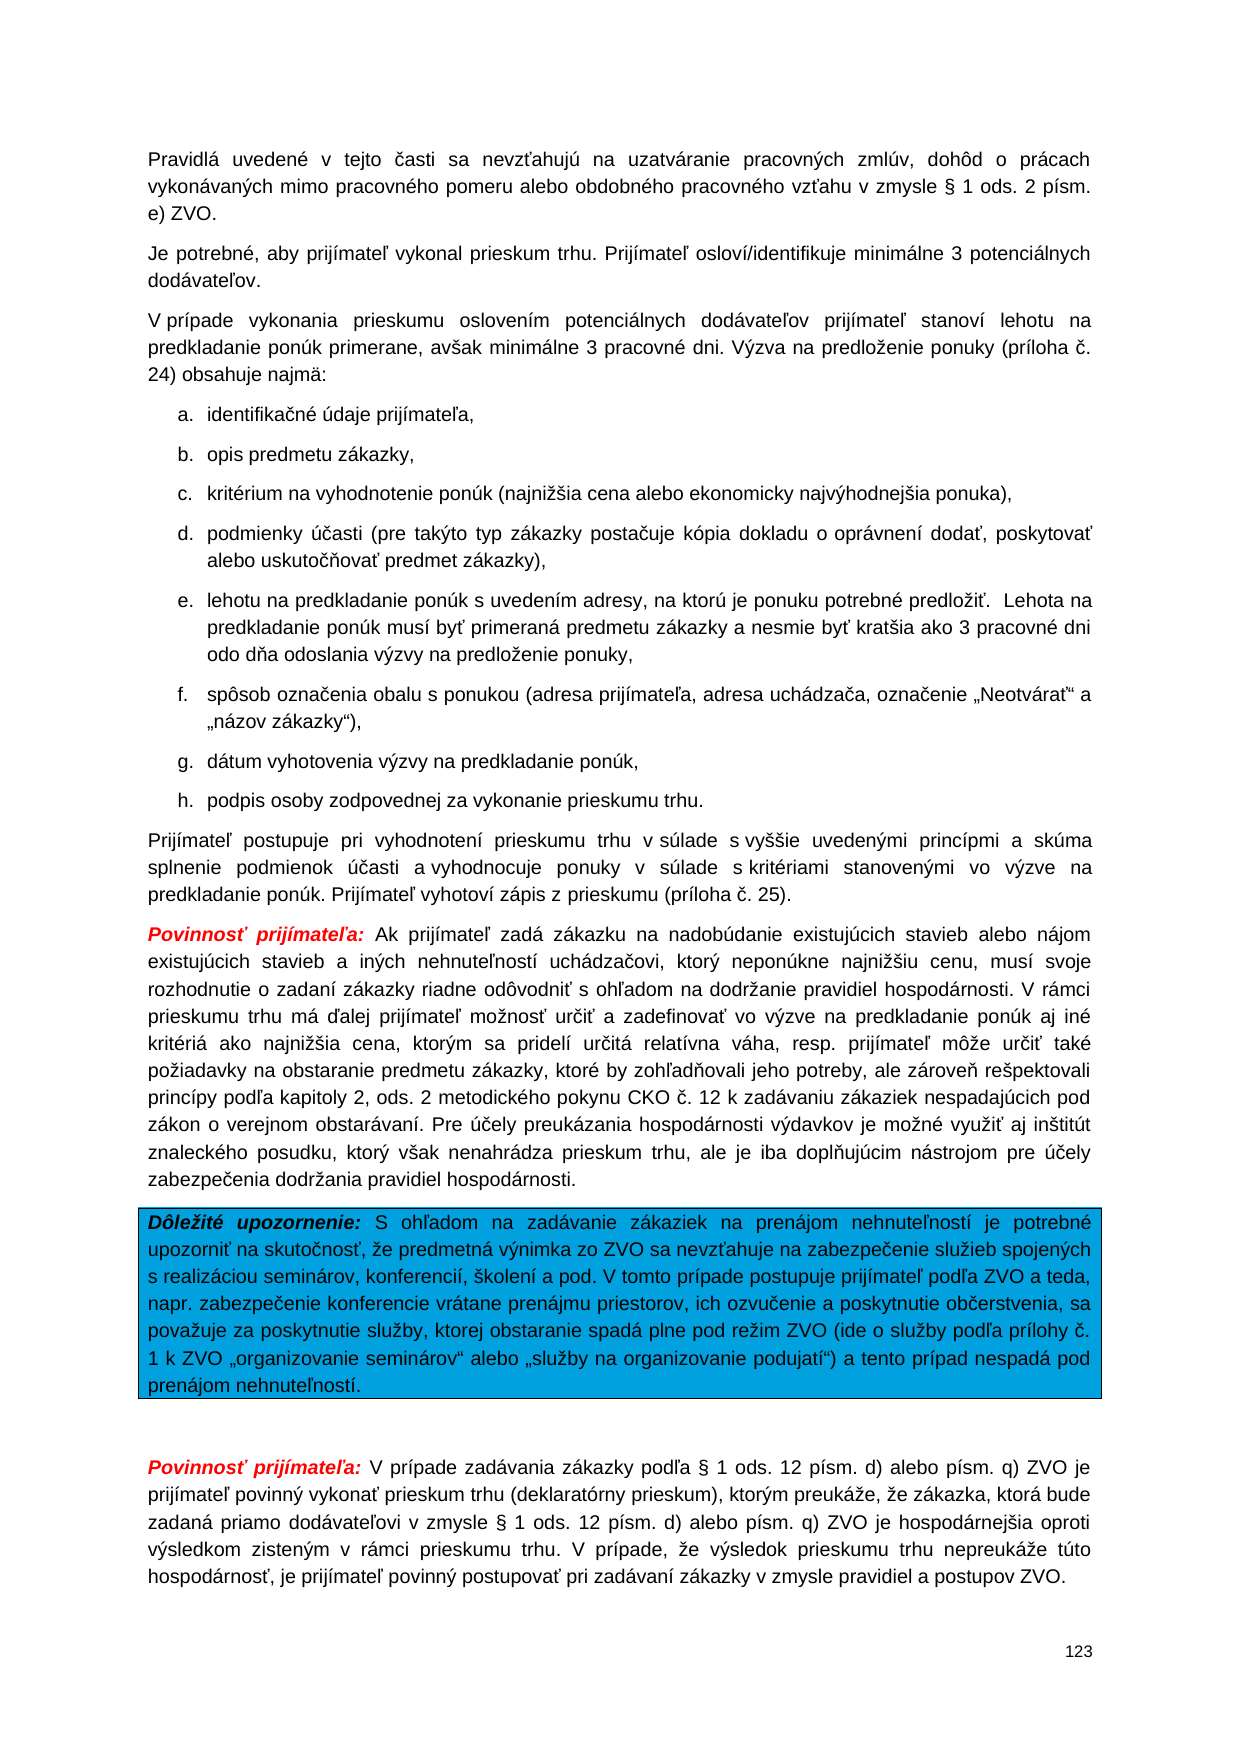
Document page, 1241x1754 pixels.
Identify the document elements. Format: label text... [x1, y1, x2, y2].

list kritérium na vyhodnotenie ponúk (najnižšia cena alebo ekonomicky najvýhodnejšia ponuka), [177, 482, 1092, 505]
text Pravidlá uvedené v tejto časti sa nevzťahujú na uzatváranie pracovných zmlúv, dohôd o prácach vykonávaných mimo pracovného pomeru alebo obdobného pracovného vzťahu v zmysle § 1 ods. 2 písm. e) ZVO. [148, 148, 1092, 225]
list podmienky účasti (pre takýto typ zákazky postačuje kópia dokladu o oprávnení dodať, poskytovať alebo uskutočňovať predmet zákazky), [177, 522, 1092, 572]
text Povinnosť prijímateľa: V prípade zadávania zákazky podľa § 1 ods. 12 písm. d) alebo písm. q) ZVO je prijímateľ povinný vykonať prieskum trhu (deklaratórny prieskum), ktorým preukáže, že zákazka, ktorá bude zadaná priamo dodávateľovi v zmysle § 1 ods. 12 písm. d) alebo písm. q) ZVO je hospodárnejšia oproti výsledkom zisteným v rámci prieskumu trhu. V prípade, že výsledok prieskumu trhu nepreukáže túto hospodárnosť, je prijímateľ povinný postupovať pri zadávaní zákazky v zmysle pravidiel a postupov ZVO. [148, 1456, 1092, 1588]
text Prijímateľ postupuje pri vyhodnotení prieskumu trhu v súlade s vyššie uvedenými princípmi a skúma splnenie podmienok účasti a vyhodnocuje ponuky v súlade s kritériami stanovenými vo výzve na predkladanie ponúk. Prijímateľ vyhotoví zápis z prieskumu (príloha č. 25). [148, 829, 1092, 906]
text Dôležité upozornenie: S ohľadom na zadávanie zákaziek na prenájom nehnuteľností je potrebné upozorniť na skutočnosť, že predmetná výnimka zo ZVO sa nevzťahuje na zabezpečenie služieb spojených s realizáciou seminárov, konferencií, školení a pod. V tomto prípade postupuje prijímateľ podľa ZVO a teda, napr. zabezpečenie konferencie vrátane prenájmu priestorov, ich ozvučenie a poskytnutie občerstvenia, sa považuje za poskytnutie služby, ktorej obstaranie spadá plne pod režim ZVO (ide o služby podľa prílohy č. 1 k ZVO „organizovanie seminárov“ alebo „služby na organizovanie podujatí“) a tento prípad nespadá pod prenájom nehnuteľností. [139, 1209, 1101, 1398]
text V prípade vykonania prieskumu oslovením potenciálnych dodávateľov prijímateľ stanoví lehotu na predkladanie ponúk primerane, avšak minimálne 3 pracovné dni. Výzva na predloženie ponuky (príloha č. 24) obsahuje najmä: [148, 309, 1092, 386]
list podpis osoby zodpovednej za vykonanie prieskumu trhu. [177, 789, 1092, 812]
list identifikačné údaje prijímateľa, [177, 403, 1092, 425]
list opis predmetu zákazky, [177, 442, 1092, 465]
list dátum vyhotovenia výzvy na predkladanie ponúk, [177, 749, 1092, 772]
list lehotu na predkladanie ponúk s uvedením adresy, na ktorú je ponuku potrebné predložiť. Lehota na predkladanie ponúk musí byť primeraná predmetu zákazky a nesmie byť kratšia ako 3 pracovné dni odo dňa odoslania výzvy na predloženie ponuky, [177, 589, 1092, 666]
text Povinnosť prijímateľa: Ak prijímateľ zadá zákazku na nadobúdanie existujúcich stavieb alebo nájom existujúcich stavieb a iných nehnuteľností uchádzačovi, ktorý neponúkne najnižšiu cenu, musí svoje rozhodnutie o zadaní zákazky riadne odôvodniť s ohľadom na dodržanie pravidiel hospodárnosti. V rámci prieskumu trhu má ďalej prijímateľ možnosť určiť a zadefinovať vo výzve na predkladanie ponúk aj iné kritériá ako najnižšia cena, ktorým sa pridelí určitá relatívna váha, resp. prijímateľ môže určiť také požiadavky na obstaranie predmetu zákazky, ktoré by zohľadňovali jeho potreby, ale zároveň rešpektovali princípy podľa kapitoly 2, ods. 2 metodického pokynu CKO č. 12 k zadávaniu zákaziek nespadajúcich pod zákon o verejnom obstarávaní. Pre účely preukázania hospodárnosti výdavkov je možné využiť aj inštitút znaleckého posudku, ktorý však nenahrádza prieskum trhu, ale je iba doplňujúcim nástrojom pre účely zabezpečenia dodržania pravidiel hospodárnosti. [148, 923, 1092, 1190]
list spôsob označenia obalu s ponukou (adresa prijímateľa, adresa uchádzača, označenie „Neotvárať“ a „názov zákazky“), [177, 683, 1092, 733]
text Je potrebné, aby prijímateľ vykonal prieskum trhu. Prijímateľ osloví/identifikuje minimálne 3 potenciálnych dodávateľov. [148, 242, 1092, 292]
